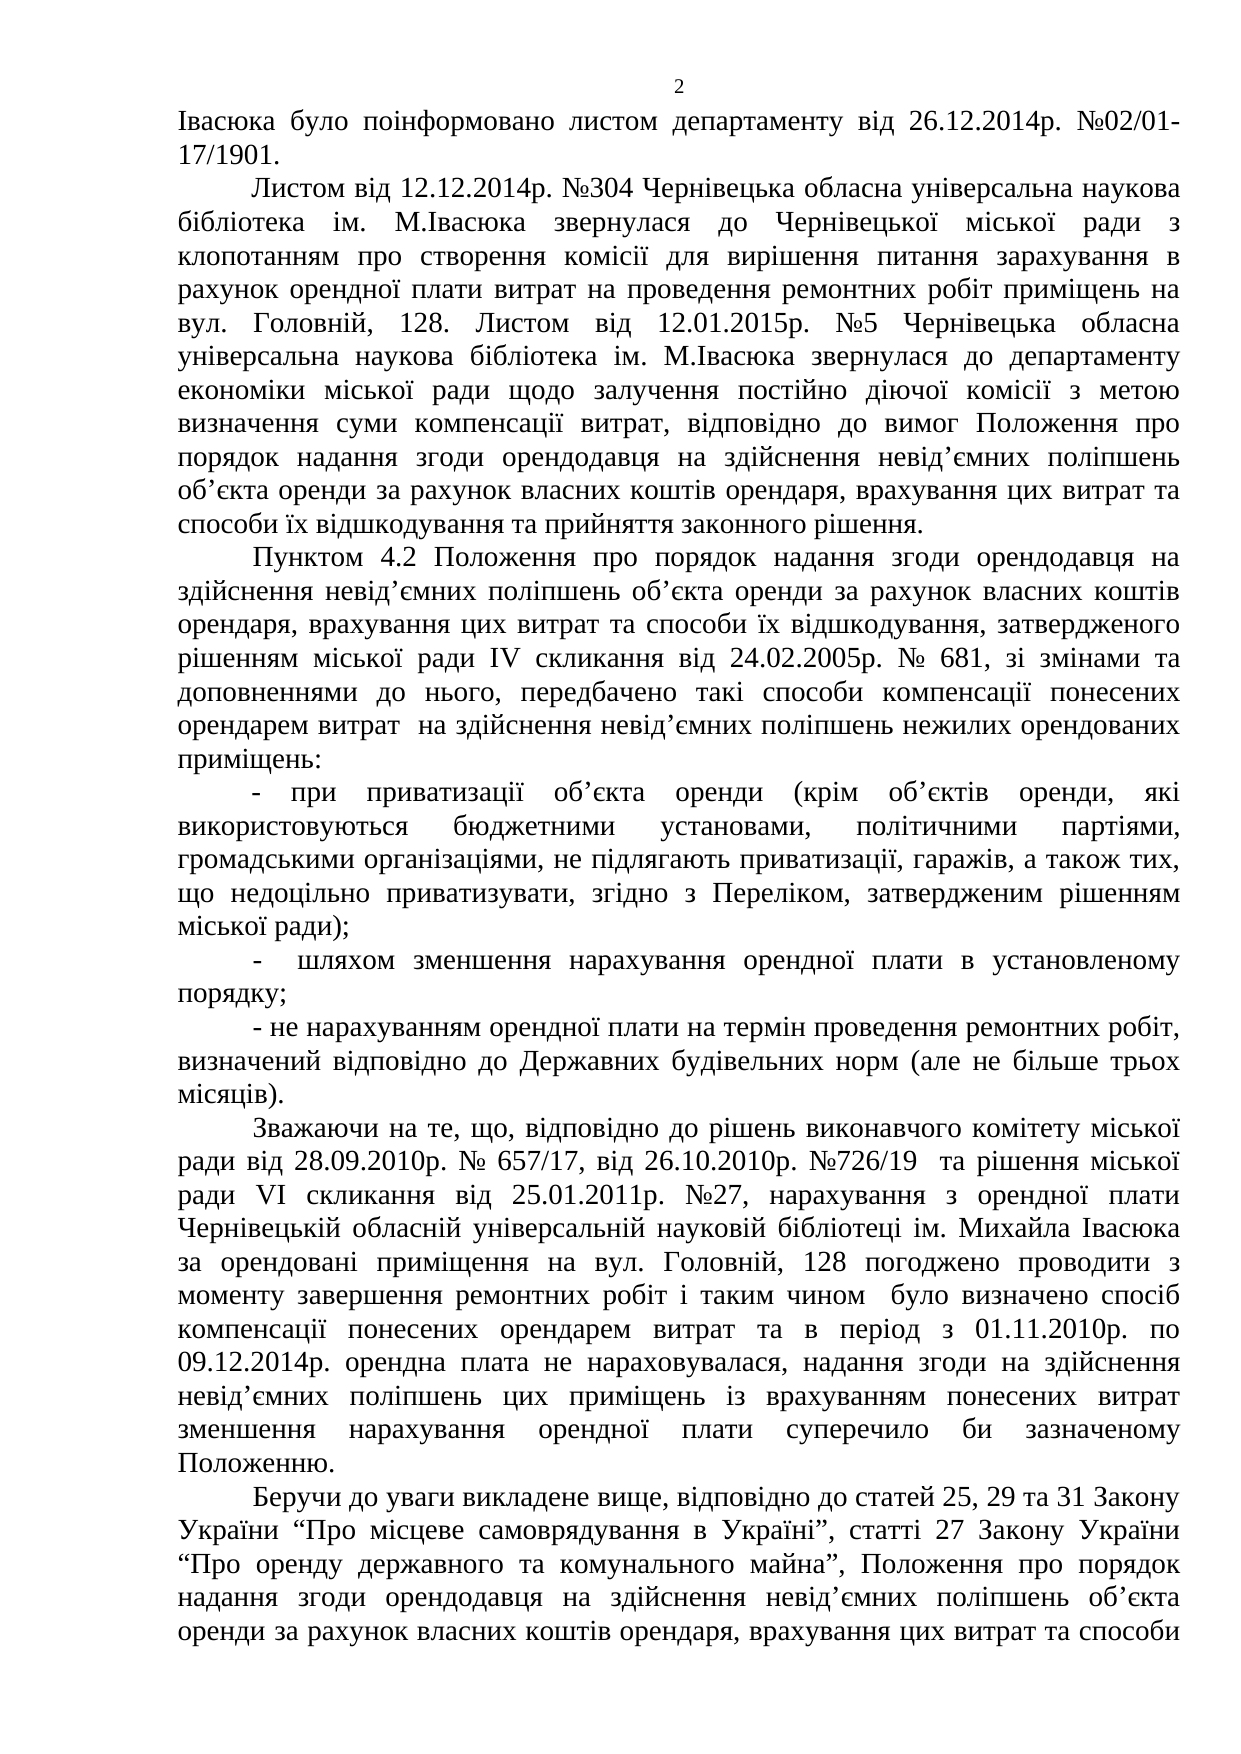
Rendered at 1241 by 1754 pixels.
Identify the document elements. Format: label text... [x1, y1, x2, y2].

text Листом від 12.12.2014р. №304 Чернівецька обласна універсальна наукова бібліотека ім. М.Івасюка звернулася до Чернівецької міської ради з клопотанням про створення комісії для вирішення питання зарахування в рахунок орендної плати витрат на проведення ремонтних робіт приміщень на вул. Головній, 128. Листом від 12.01.2015р. №5 Чернівецька обласна універсальна наукова бібліотека ім. М.Івасюка звернулася до департаменту економіки міської ради щодо залучення постійно діючої комісії з метою визначення суми компенсації витрат, відповідно до вимог Положення про порядок надання згоди орендодавця на здійснення невід’ємних поліпшень об’єкта оренди за рахунок власних коштів орендаря, врахування цих витрат та способи їх відшкодування та прийняття законного рішення. [177, 171, 1181, 539]
text - шляхом зменшення нарахування орендної плати в установленому порядку; [177, 942, 1181, 1009]
text Зважаючи на те, що, відповідно до рішень виконавчого комітету міської ради від 28.09.2010р. № 657/17, від 26.10.2010р. №726/19 та рішення міської ради VІ скликання від 25.01.2011р. №27, нарахування з орендної плати Чернівецькій обласній універсальній науковій бібліотеці ім. Михайла Івасюка за орендовані приміщення на вул. Головній, 128 погоджено проводити з моменту завершення ремонтних робіт і таким чином було визначено спосіб компенсації понесених орендарем витрат та в період з 01.11.2010р. по 09.12.2014р. орендна плата не нараховувалася, надання згоди на здійснення невід’ємних поліпшень цих приміщень із врахуванням понесених витрат зменшення нарахування орендної плати суперечило би зазначеному Положенню. [177, 1110, 1181, 1479]
text - не нарахуванням орендної плати на термін проведення ремонтних робіт, визначений відповідно до Державних будівельних норм (але не більше трьох місяців). [177, 1009, 1181, 1110]
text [177, 103, 1181, 171]
text Пунктом 4.2 Положення про порядок надання згоди орендодавця на здійснення невід’ємних поліпшень об’єкта оренди за рахунок власних коштів орендаря, врахування цих витрат та способи їх відшкодування, затвердженого рішенням міської ради ІV скликання від 24.02.2005р. № 681, зі змінами та доповненнями до нього, передбачено такі способи компенсації понесених орендарем витрат на здійснення невід’ємних поліпшень нежилих орендованих приміщень: [177, 539, 1181, 774]
text - при приватизації об’єкта оренди (крім об’єктів оренди, які використовуються бюджетними установами, політичними партіями, громадськими організаціями, не підлягають приватизації, гаражів, а також тих, що недоцільно приватизувати, згідно з Переліком, затвердженим рішенням міської ради); [177, 774, 1181, 942]
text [177, 1479, 1181, 1646]
